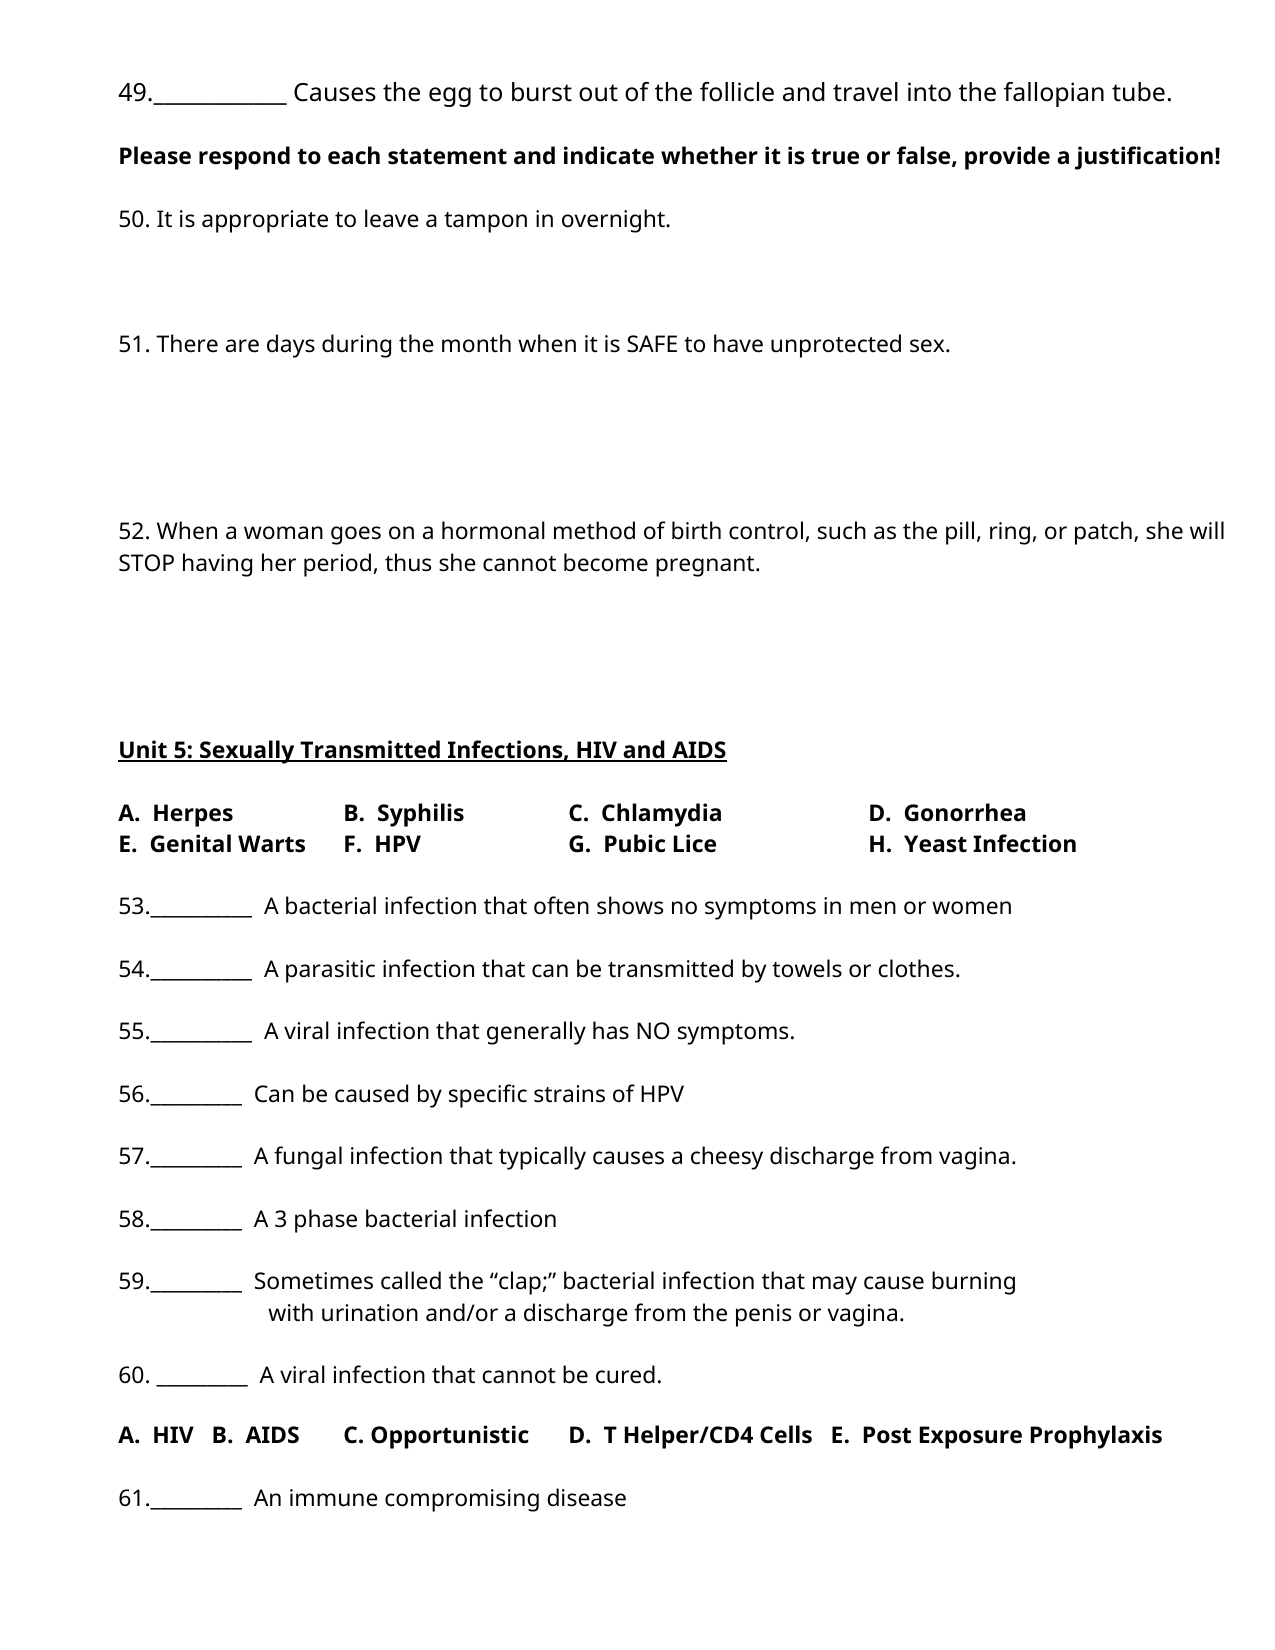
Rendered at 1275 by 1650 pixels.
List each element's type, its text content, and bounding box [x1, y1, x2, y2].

text 53.__________ A bacterial infection that often shows no symptoms in men or women [118, 890, 1247, 922]
text 51. There are days during the month when it is SAFE to have unprotected sex. [118, 328, 1247, 359]
text 60. _________ A viral infection that cannot be cured. [118, 1359, 1247, 1390]
text 52. When a woman goes on a hormonal method of birth control, such as the pill, ring, or patch, she will STOP having her period, thus she cannot become pregnant. [118, 515, 1247, 578]
text 49.____________ Causes the egg to burst out of the follicle and travel into the fallopian tube. [118, 75, 1247, 109]
text with urination and/or a discharge from the penis or vagina. [118, 1297, 1247, 1328]
text 61._________ An immune compromising disease [118, 1482, 1247, 1513]
text 59._________ Sometimes called the “clap;” bacterial infection that may cause burning [118, 1265, 1247, 1297]
text A. Herpes B. Syphilis C. Chlamydia D. Gonorrhea [118, 797, 1247, 828]
text 57._________ A fungal infection that typically causes a cheesy discharge from vagina. [118, 1140, 1247, 1172]
text 54.__________ A parasitic infection that can be transmitted by towels or clothes. [118, 953, 1247, 984]
text E. Genital Warts F. HPV G. Pubic Lice H. Yeast Infection [118, 828, 1247, 859]
text 50. It is appropriate to leave a tampon in overnight. [118, 203, 1247, 234]
text Please respond to each statement and indicate whether it is true or false, provide a justification! [118, 140, 1247, 172]
text Unit 5: Sexually Transmitted Infections, HIV and AIDS [118, 734, 1247, 765]
text 56._________ Can be caused by specific strains of HPV [118, 1078, 1247, 1109]
text 55.__________ A viral infection that generally has NO symptoms. [118, 1015, 1247, 1047]
text 58._________ A 3 phase bacterial infection [118, 1203, 1247, 1234]
text A. HIV B. AIDS C. Opportunistic D. T Helper/CD4 Cells E. Post Exposure Prophylaxis [43, 1419, 1275, 1450]
